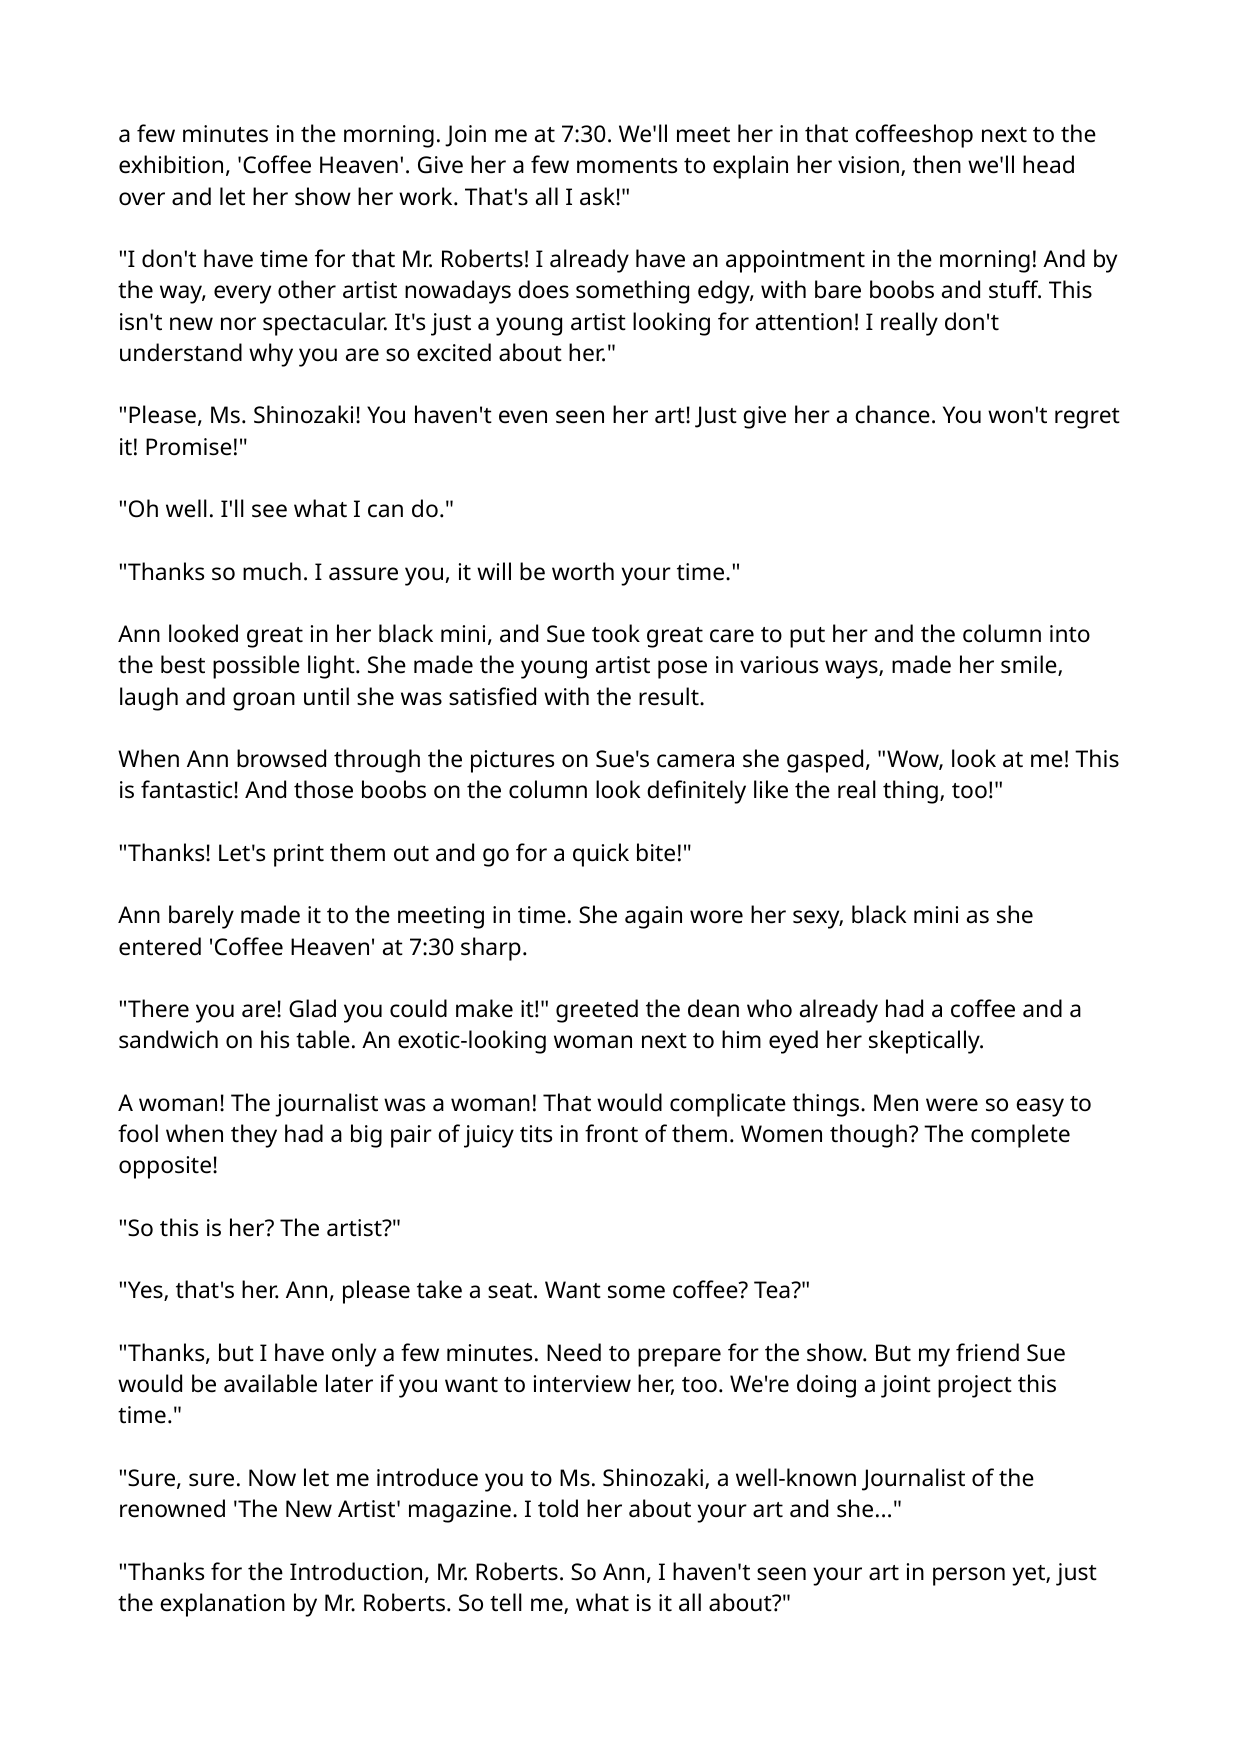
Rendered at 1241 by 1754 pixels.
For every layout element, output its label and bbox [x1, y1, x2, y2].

text [118, 118, 1122, 1618]
